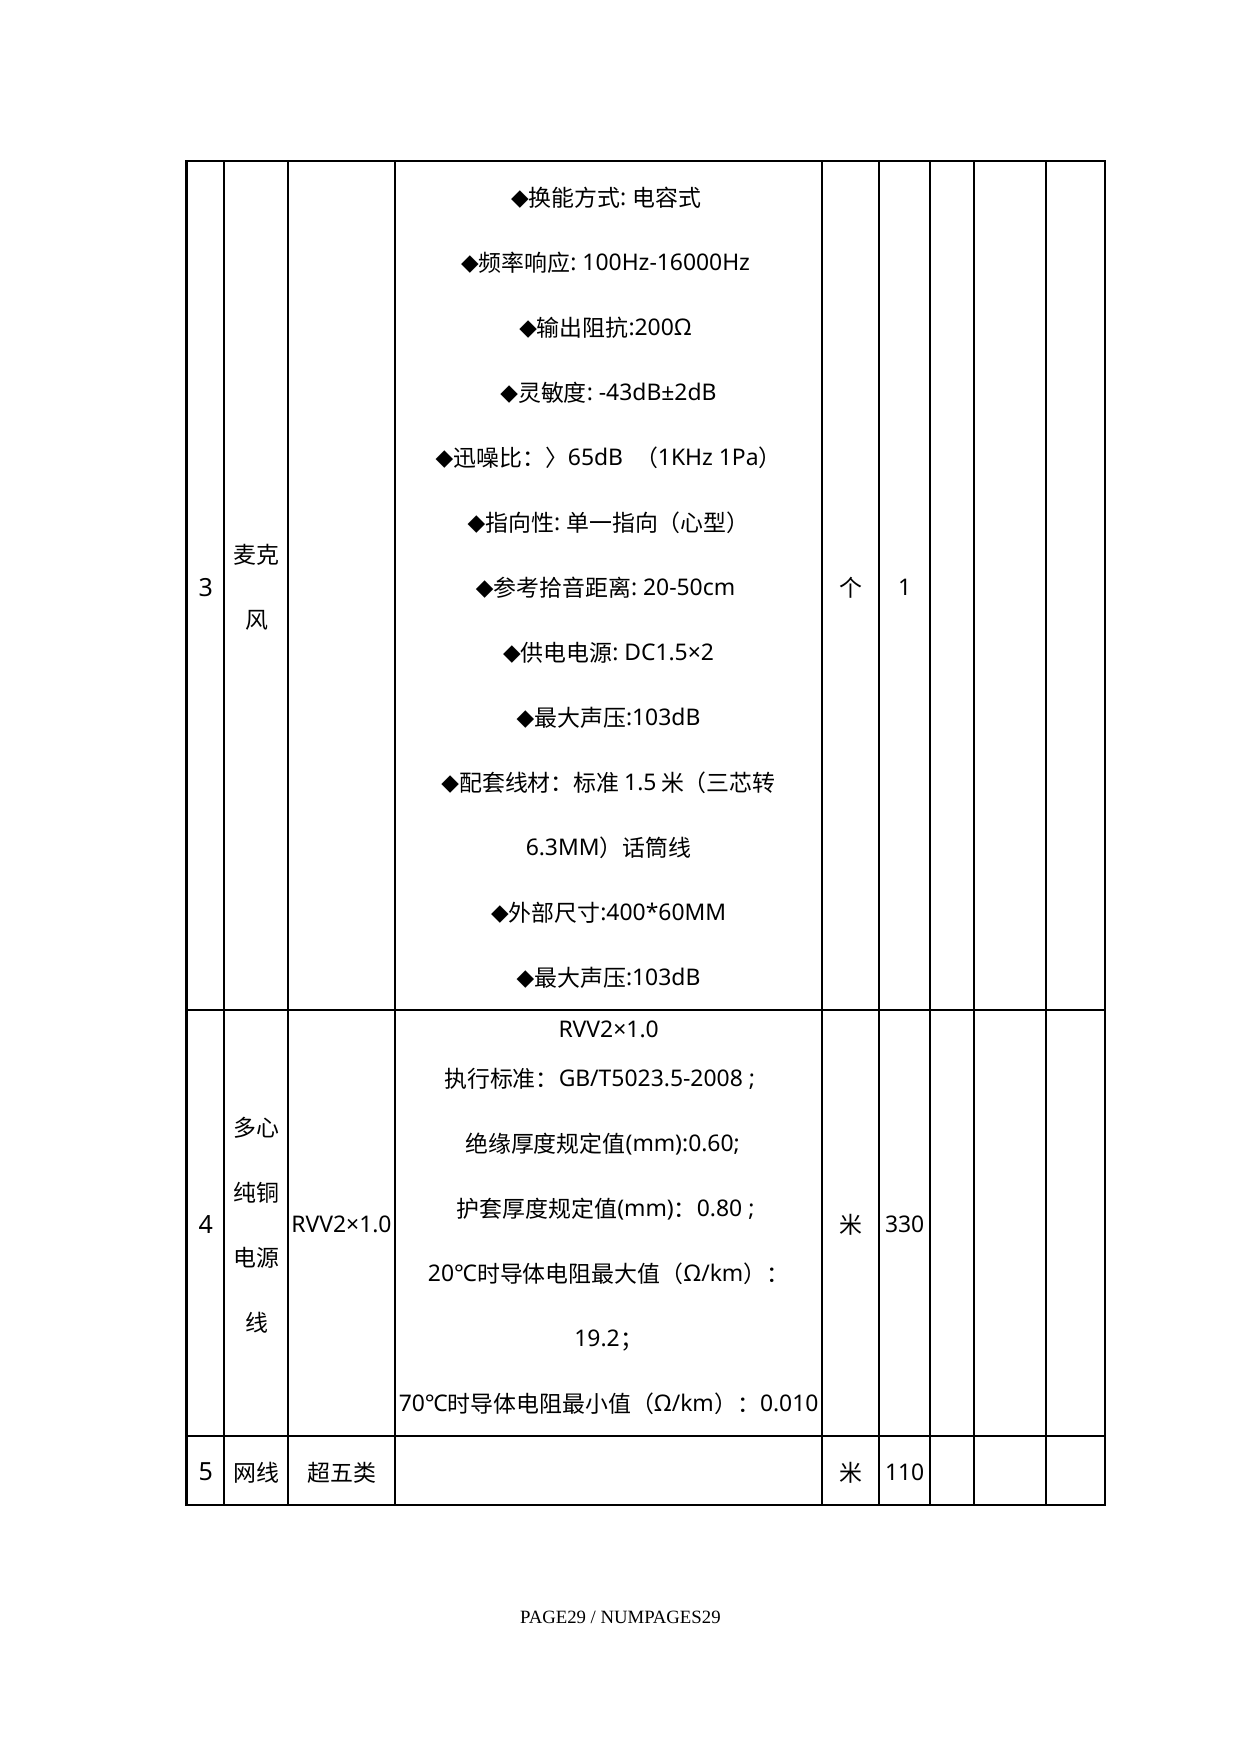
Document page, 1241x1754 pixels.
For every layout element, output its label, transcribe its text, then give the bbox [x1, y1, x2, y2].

table_cell [1047, 1011, 1104, 1435]
table_cell 3 [188, 162, 223, 1009]
table_cell 米 [823, 1011, 878, 1435]
table_cell 多心纯铜电源线 [225, 1011, 287, 1435]
table_cell 米 [823, 1437, 878, 1503]
table_cell 麦克风 [225, 162, 287, 1009]
table_cell [931, 1437, 973, 1503]
table_cell [1047, 1437, 1104, 1503]
table_cell [289, 162, 394, 1009]
table_cell RVV2×1.0 [289, 1011, 394, 1435]
table_cell [975, 1437, 1045, 1503]
table_cell RVV2×1.0 执行标准：GB/T5023.5-2008 ; 绝缘厚度规定值(mm):0.60; 护套厚度规定值(mm)：0.80 ; 20℃时导体电阻最大值（Ω/km）：19.2； 70℃时导体电阻最小值（Ω/km）：0.010 [396, 1011, 821, 1435]
table_cell 1 [880, 162, 929, 1009]
table_cell 网线 [225, 1437, 287, 1503]
table_cell [975, 162, 1045, 1009]
table_cell [931, 162, 973, 1009]
table_cell 超五类 [289, 1437, 394, 1503]
table_cell 330 [880, 1011, 929, 1435]
table_cell [1047, 162, 1104, 1009]
table_cell [975, 1011, 1045, 1435]
table_cell [396, 1437, 821, 1503]
table_cell [931, 1011, 973, 1435]
table_cell 个 [823, 162, 878, 1009]
table_cell 4 [188, 1011, 223, 1435]
table_cell 110 [880, 1437, 929, 1503]
table_cell ◆换能方式: 电容式 ◆频率响应: 100Hz-16000Hz ◆输出阻抗:200Ω ◆灵敏度: -43dB±2dB ◆迅噪比：〉65dB （1KHz 1Pa） ◆指向性: 单一指向（心型） ◆参考拾音距离: 20-50cm ◆供电电源: DC1.5×2 ◆最大声压:103dB ◆配套线材：标准1.5米（三芯转6.3MM）话筒线 ◆外部尺寸:400*60MM ◆最大声压:103dB [396, 162, 821, 1009]
table_cell 5 [188, 1437, 223, 1503]
